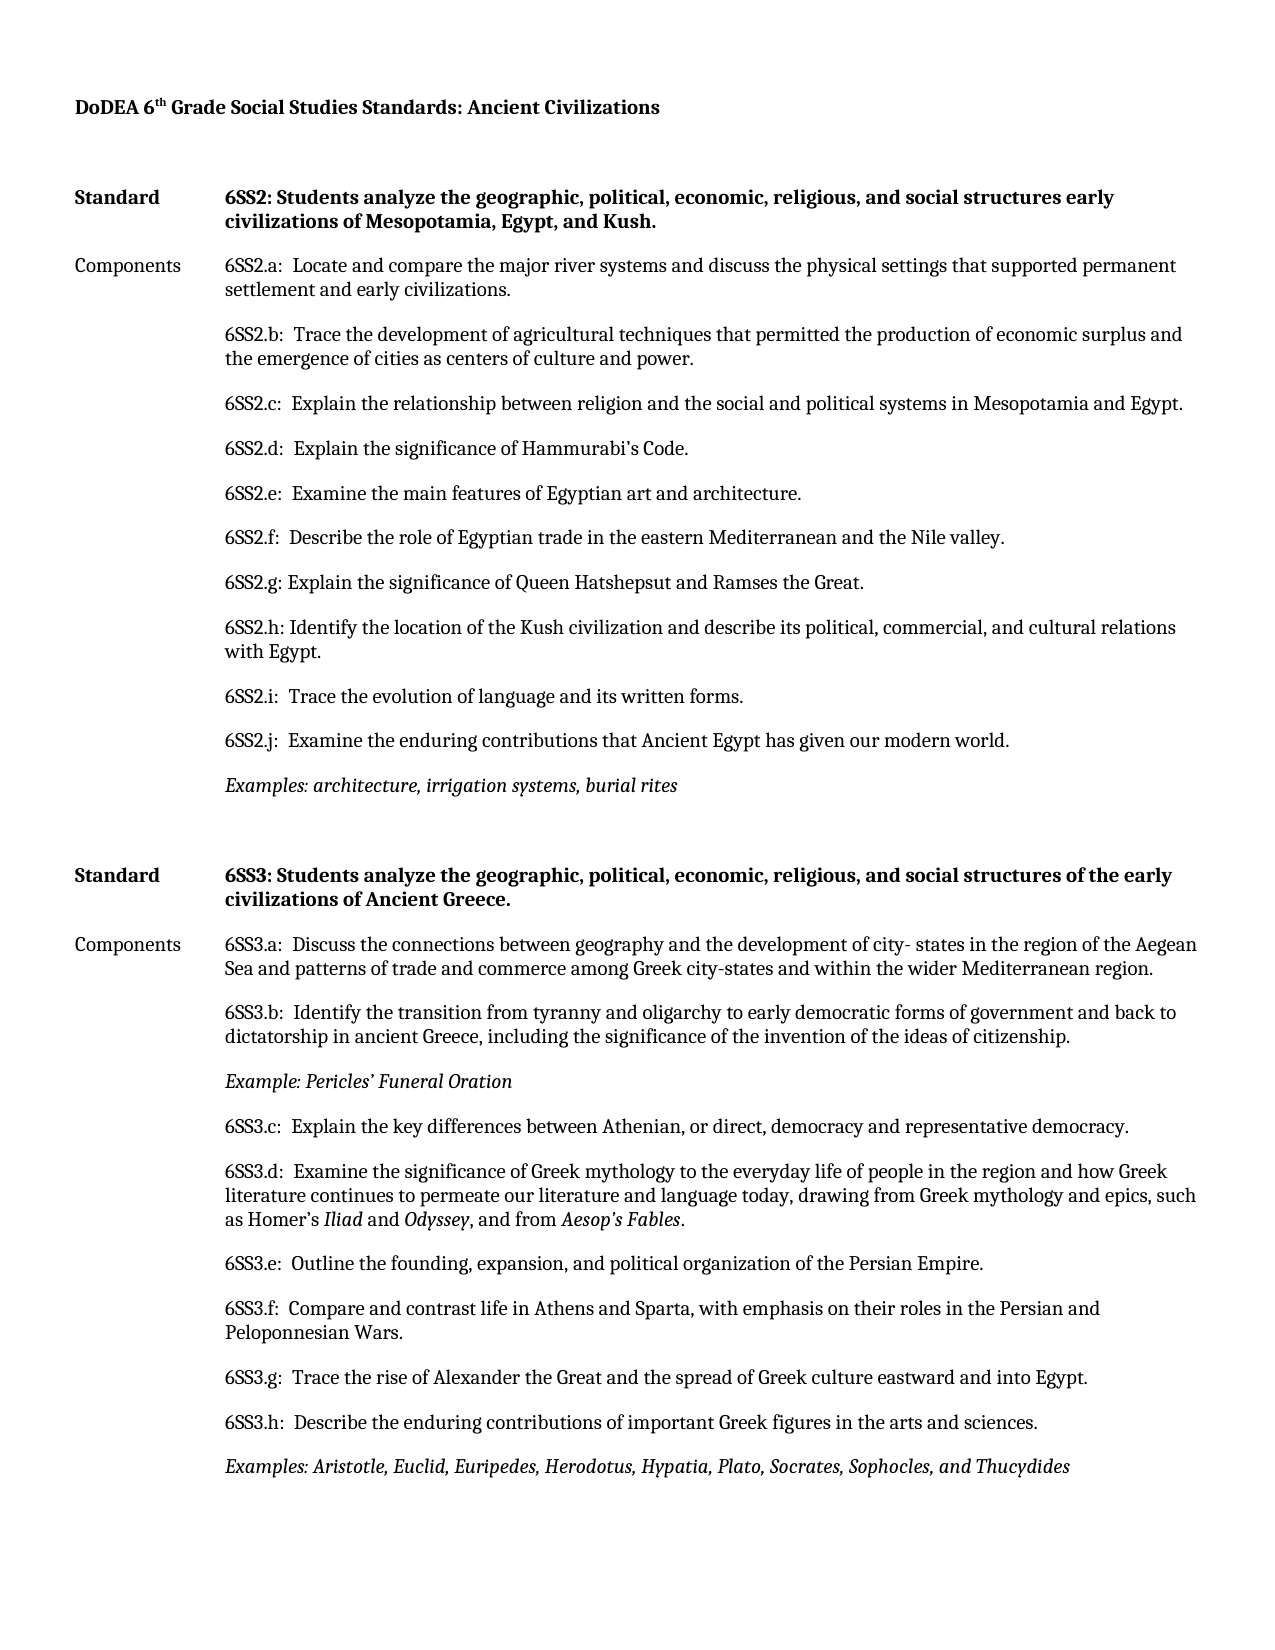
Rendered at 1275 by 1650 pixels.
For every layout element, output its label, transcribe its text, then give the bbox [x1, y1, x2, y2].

text 6SS2.c: Explain the relationship between religion and the social and political systems in Mesopotamia and Egypt. [225, 392, 1200, 416]
text 6SS3.f: Compare and contrast life in Athens and Sparta, with emphasis on their roles in the Persian and Peloponnesian Wars. [225, 1297, 1200, 1345]
text 6SS3.h: Describe the enduring contributions of important Greek figures in the arts and sciences. [225, 1410, 1200, 1434]
text Standard 6SS2: Students analyze the geographic, political, economic, religious, and social structures early civilizations of Mesopotamia, Egypt, and Kush. [75, 185, 1200, 233]
text 6SS2.d: Explain the significance of Hammurabi’s Code. [150, 436, 1200, 460]
text Examples: architecture, irrigation systems, burial rites [150, 774, 1200, 798]
text Components 6SS2.a: Locate and compare the major river systems and discuss the physical settings that supported permanent settlement and early civilizations. [75, 254, 1200, 302]
text 6SS2.i: Trace the evolution of language and its written forms. [150, 684, 1200, 708]
text Components 6SS3.a: Discuss the connections between geography and the development of city- states in the region of the Aegean Sea and patterns of trade and commerce among Greek city-states and within the wider Mediterranean region. [75, 932, 1200, 980]
text Examples: Aristotle, Euclid, Euripedes, Herodotus, Hypatia, Plato, Socrates, Sophocles, and Thucydides [225, 1455, 1200, 1479]
text 6SS3.d: Examine the significance of Greek mythology to the everyday life of people in the region and how Greek literature continues to permeate our literature and language today, drawing from Greek mythology and epics, such as Homer’s Iliad and Odyssey, and from Aesop’s Fables. [225, 1159, 1200, 1231]
text 6SS3.e: Outline the founding, expansion, and political organization of the Persian Empire. [225, 1252, 1200, 1276]
text Standard 6SS3: Students analyze the geographic, political, economic, religious, and social structures of the early civilizations of Ancient Greece. [75, 863, 1200, 911]
text Example: Pericles’ Funeral Oration [150, 1070, 1200, 1094]
text 6SS3.b: Identify the transition from tyranny and oligarchy to early democratic forms of government and back to dictatorship in ancient Greece, including the significance of the invention of the ideas of citizenship. [225, 1001, 1200, 1049]
text 6SS2.h: Identify the location of the Kush civilization and describe its political, commercial, and cultural relations with Egypt. [225, 616, 1200, 663]
text 6SS2.e: Examine the main features of Egyptian art and architecture. [150, 481, 1200, 505]
text 6SS2.j: Examine the enduring contributions that Ancient Egypt has given our modern world. [225, 729, 1200, 753]
text DoDEA 6th Grade Social Studies Standards: Ancient Civilizations [75, 96, 1200, 120]
text 6SS3.g: Trace the rise of Alexander the Great and the spread of Greek culture eastward and into Egypt. [225, 1366, 1200, 1389]
text 6SS2.g: Explain the significance of Queen Hatshepsut and Ramses the Great. [225, 571, 1200, 595]
text 6SS3.c: Explain the key differences between Athenian, or direct, democracy and representative democracy. [225, 1114, 1200, 1138]
text 6SS2.f: Describe the role of Egyptian trade in the eastern Mediterranean and the Nile valley. [225, 526, 1200, 550]
text 6SS2.b: Trace the development of agricultural techniques that permitted the production of economic surplus and the emergence of cities as centers of culture and power. [225, 323, 1200, 371]
